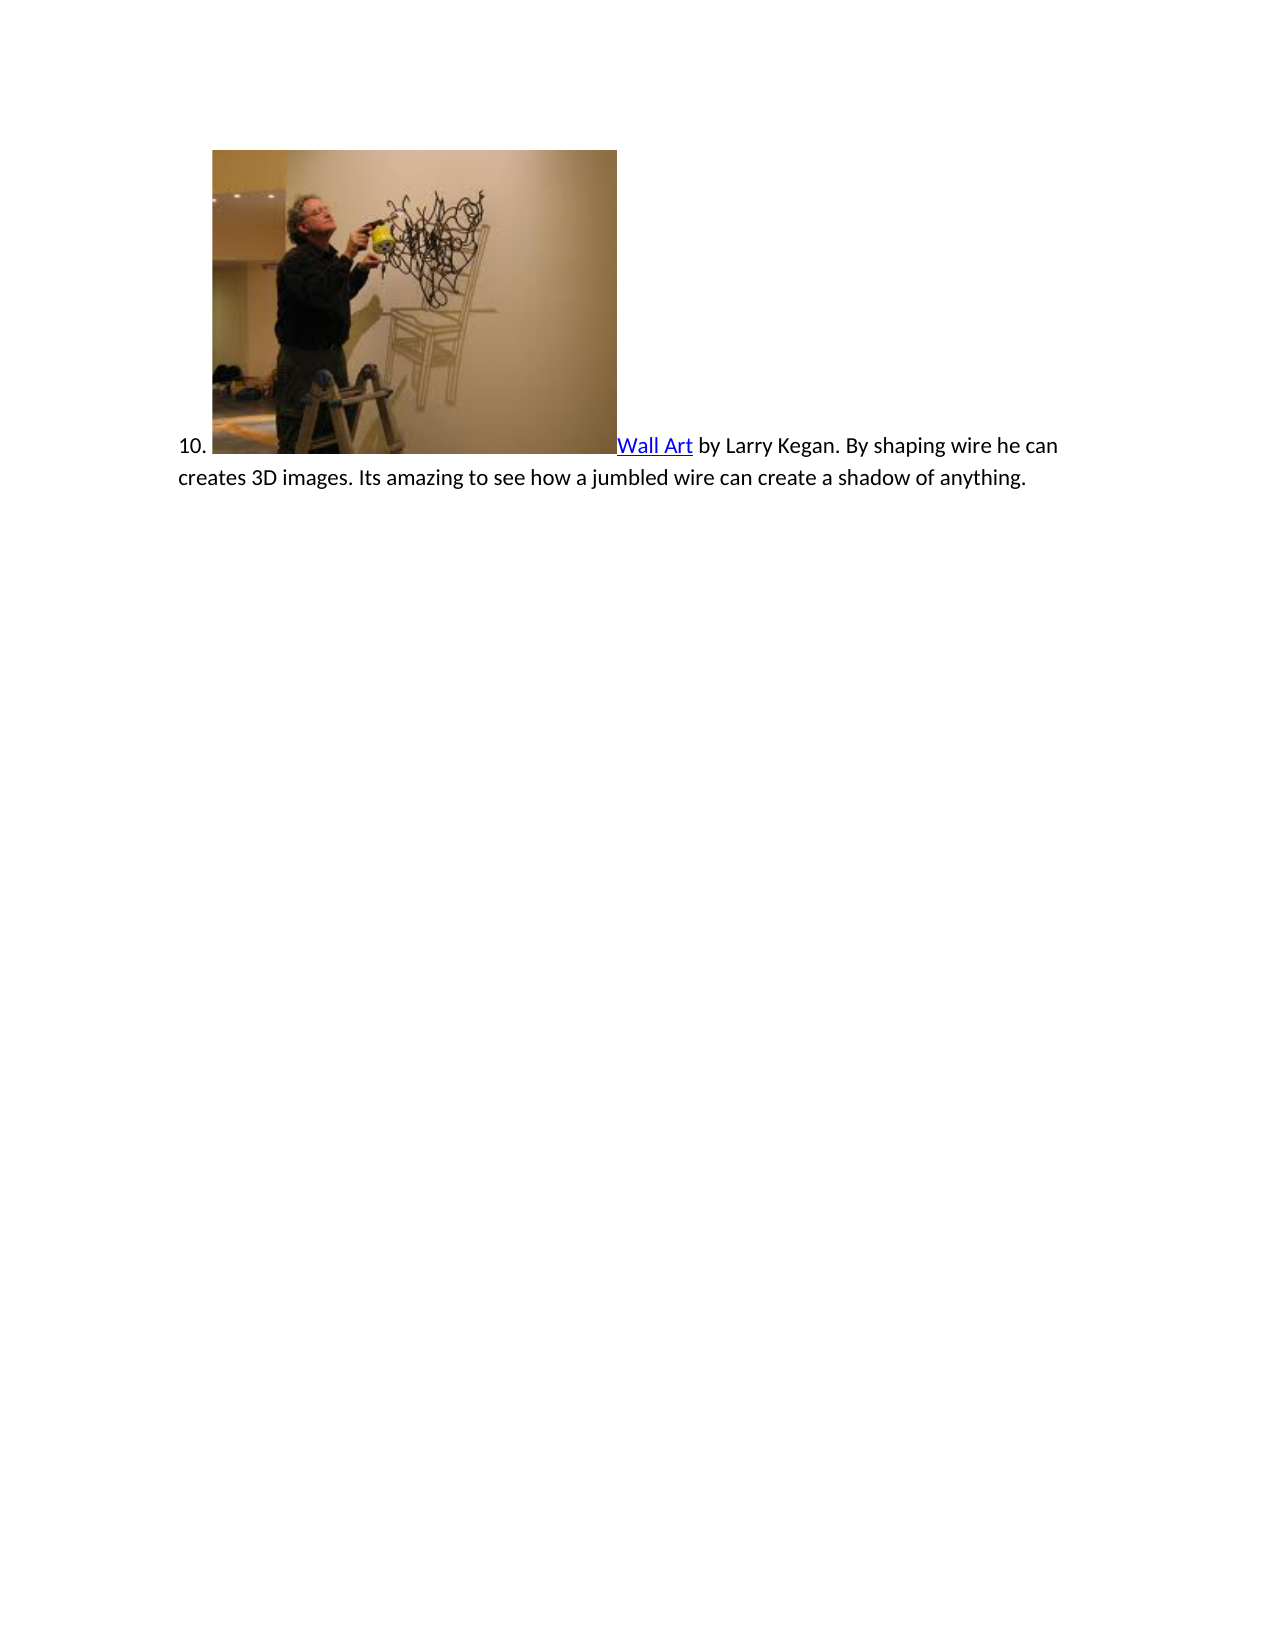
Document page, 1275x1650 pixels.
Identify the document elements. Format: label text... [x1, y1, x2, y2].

picture [212, 150, 617, 454]
